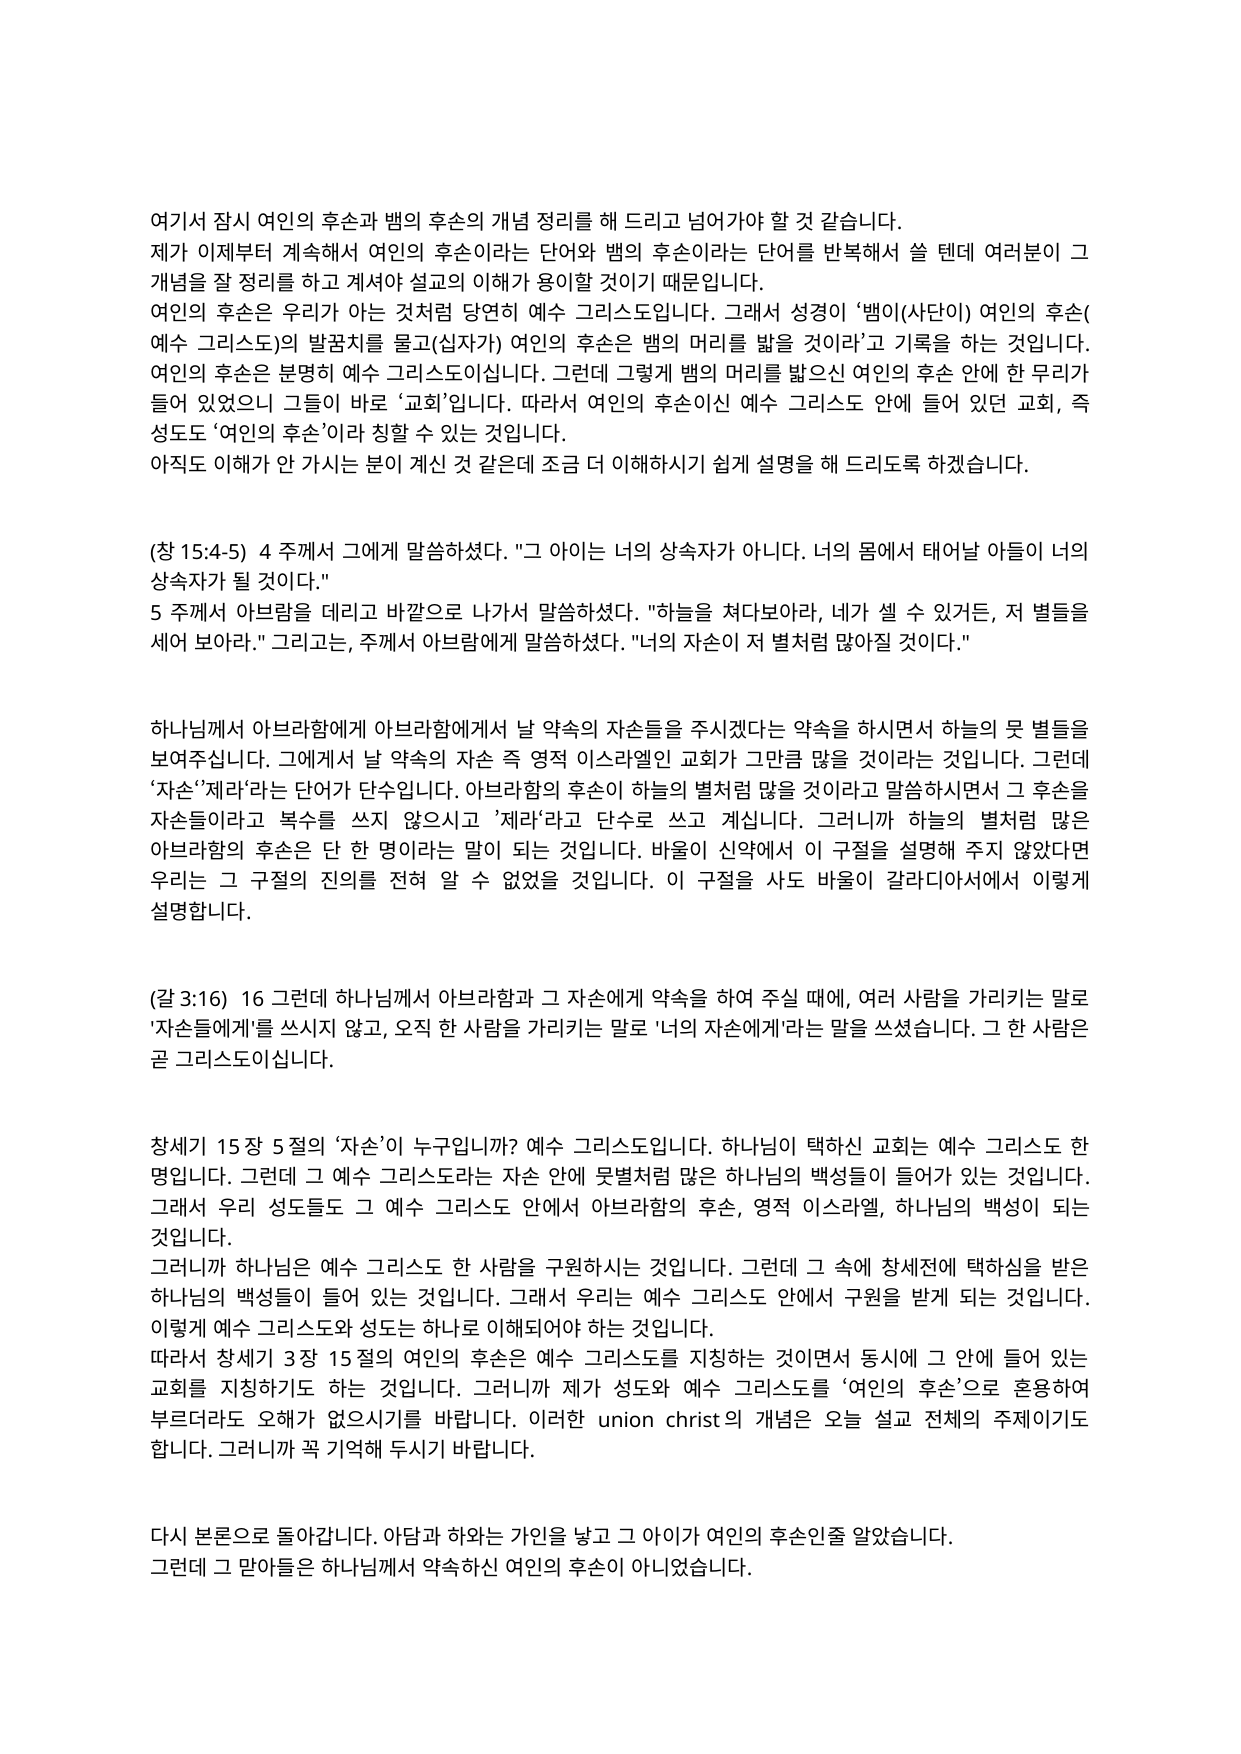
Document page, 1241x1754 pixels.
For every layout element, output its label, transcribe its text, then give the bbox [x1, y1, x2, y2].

text 5 주께서 아브람을 데리고 바깥으로 나가서 말씀하셨다. "하늘을 쳐다보아라, 네가 셀 수 있거든, 저 별들을 세어 보아라." 그리고는, 주께서 아브람에게 말씀하셨다. "너의 자손이 저 별처럼 많아질 것이다." [150, 596, 1090, 656]
text 제가 이제부터 계속해서 여인의 후손이라는 단어와 뱀의 후손이라는 단어를 반복해서 쓸 텐데 여러분이 그 개념을 잘 정리를 하고 계셔야 설교의 이해가 용이할 것이기 때문입니다. [150, 236, 1090, 296]
text 다시 본론으로 돌아갑니다. 아담과 하와는 가인을 낳고 그 아이가 여인의 후손인줄 알았습니다. [150, 1520, 1090, 1551]
text 아직도 이해가 안 가시는 분이 계신 것 같은데 조금 더 이해하시기 쉽게 설명을 해 드리도록 하겠습니다. [150, 448, 1090, 478]
text 그러니까 하나님은 예수 그리스도 한 사람을 구원하시는 것입니다. 그런데 그 속에 창세전에 택하심을 받은 하나님의 백성들이 들어 있는 것입니다. 그래서 우리는 예수 그리스도 안에서 구원을 받게 되는 것입니다. 이렇게 예수 그리스도와 성도는 하나로 이해되어야 하는 것입니다. [150, 1251, 1090, 1342]
text (갈3:16) 16 그런데 하나님께서 아브라함과 그 자손에게 약속을 하여 주실 때에, 여러 사람을 가리키는 말로 '자손들에게'를 쓰시지 않고, 오직 한 사람을 가리키는 말로 '너의 자손에게'라는 말을 쓰셨습니다. 그 한 사람은 곧 그리스도이십니다. [150, 982, 1090, 1073]
text 하나님께서 아브라함에게 아브라함에게서 날 약속의 자손들을 주시겠다는 약속을 하시면서 하늘의 뭇 별들을 보여주십니다. 그에게서 날 약속의 자손 즉 영적 이스라엘인 교회가 그만큼 많을 것이라는 것입니다. 그런데 ‘자손‘’제라‘라는 단어가 단수입니다. 아브라함의 후손이 하늘의 별처럼 많을 것이라고 말씀하시면서 그 후손을 자손들이라고 복수를 쓰지 않으시고 ’제라‘라고 단수로 쓰고 계십니다. 그러니까 하늘의 별처럼 많은 아브라함의 후손은 단 한 명이라는 말이 되는 것입니다. 바울이 신약에서 이 구절을 설명해 주지 않았다면 우리는 그 구절의 진의를 전혀 알 수 없었을 것입니다. 이 구절을 사도 바울이 갈라디아서에서 이렇게 설명합니다. [150, 713, 1090, 925]
text 여기서 잠시 여인의 후손과 뱀의 후손의 개념 정리를 해 드리고 넘어가야 할 것 같습니다. [150, 206, 1090, 236]
text 따라서 창세기 3장 15절의 여인의 후손은 예수 그리스도를 지칭하는 것이면서 동시에 그 안에 들어 있는 교회를 지칭하기도 하는 것입니다. 그러니까 제가 성도와 예수 그리스도를 ‘여인의 후손’으로 혼용하여 부르더라도 오해가 없으시기를 바랍니다. 이러한 union christ의 개념은 오늘 설교 전체의 주제이기도 합니다. 그러니까 꼭 기억해 두시기 바랍니다. [150, 1342, 1090, 1463]
text (창15:4‐5) 4 주께서 그에게 말씀하셨다. "그 아이는 너의 상속자가 아니다. 너의 몸에서 태어날 아들이 너의 상속자가 될 것이다." [150, 535, 1090, 596]
text 여인의 후손은 우리가 아는 것처럼 당연히 예수 그리스도입니다. 그래서 성경이 ‘뱀이(사단이) 여인의 후손(예수 그리스도)의 발꿈치를 물고(십자가) 여인의 후손은 뱀의 머리를 밟을 것이라’고 기록을 하는 것입니다. 여인의 후손은 분명히 예수 그리스도이십니다. 그런데 그렇게 뱀의 머리를 밟으신 여인의 후손 안에 한 무리가 들어 있었으니 그들이 바로 ‘교회’입니다. 따라서 여인의 후손이신 예수 그리스도 안에 들어 있던 교회, 즉 성도도 ‘여인의 후손’이라 칭할 수 있는 것입니다. [150, 296, 1090, 448]
text 창세기 15장 5절의 ‘자손’이 누구입니까? 예수 그리스도입니다. 하나님이 택하신 교회는 예수 그리스도 한 명입니다. 그런데 그 예수 그리스도라는 자손 안에 뭇별처럼 많은 하나님의 백성들이 들어가 있는 것입니다. 그래서 우리 성도들도 그 예수 그리스도 안에서 아브라함의 후손, 영적 이스라엘, 하나님의 백성이 되는 것입니다. [150, 1130, 1090, 1251]
text 그런데 그 맏아들은 하나님께서 약속하신 여인의 후손이 아니었습니다. [150, 1551, 1090, 1581]
